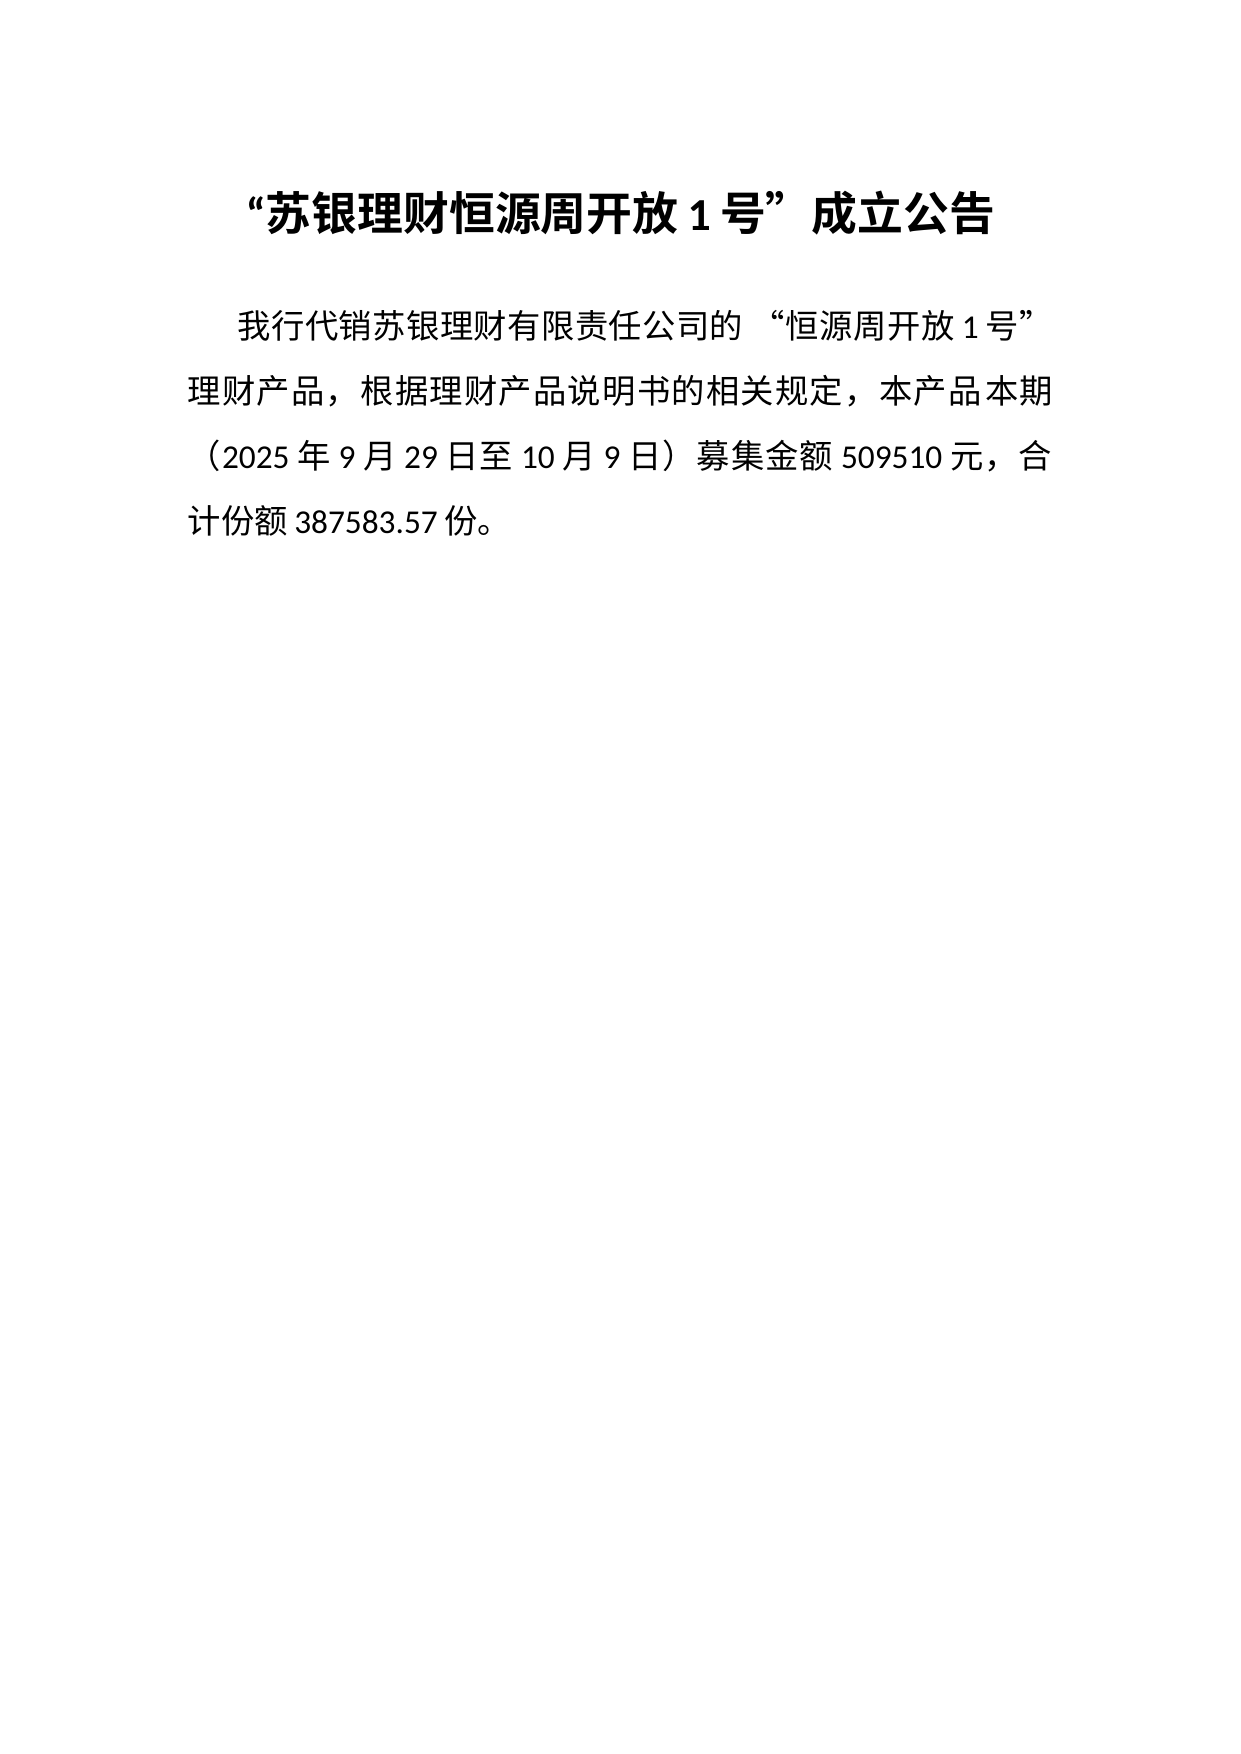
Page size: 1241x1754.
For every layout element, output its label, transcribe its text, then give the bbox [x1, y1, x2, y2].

text 我行代销苏银理财有限责任公司的 “恒源周开放1号”理财产品，根据理财产品说明书的相关规定，本产品本期（2025年9月29日至10月9日）募集金额509510元，合计份额387583.57份。 [187, 292, 1053, 552]
text “苏银理财恒源周开放1号”成立公告 [187, 162, 1053, 259]
